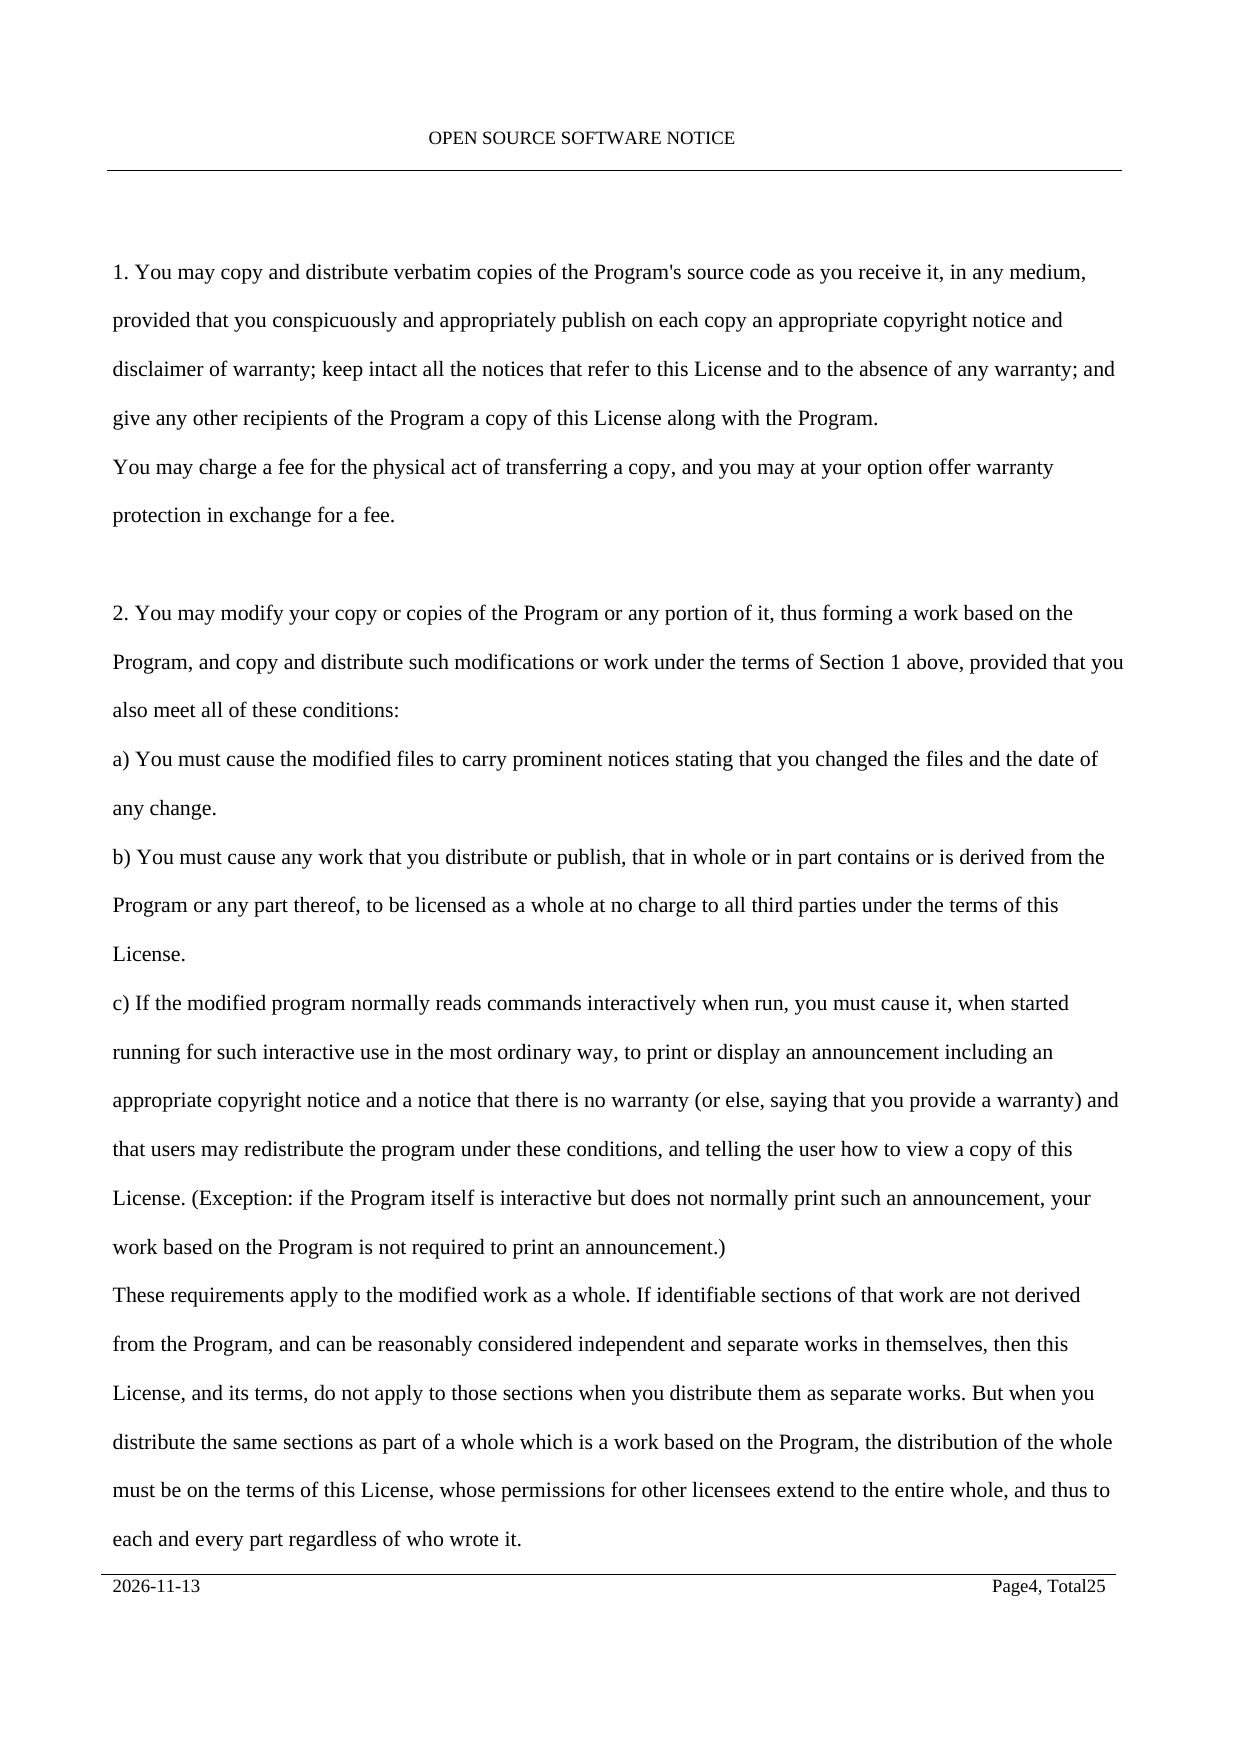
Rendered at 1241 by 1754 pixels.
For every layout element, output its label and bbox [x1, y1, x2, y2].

text [112, 206, 1128, 1555]
